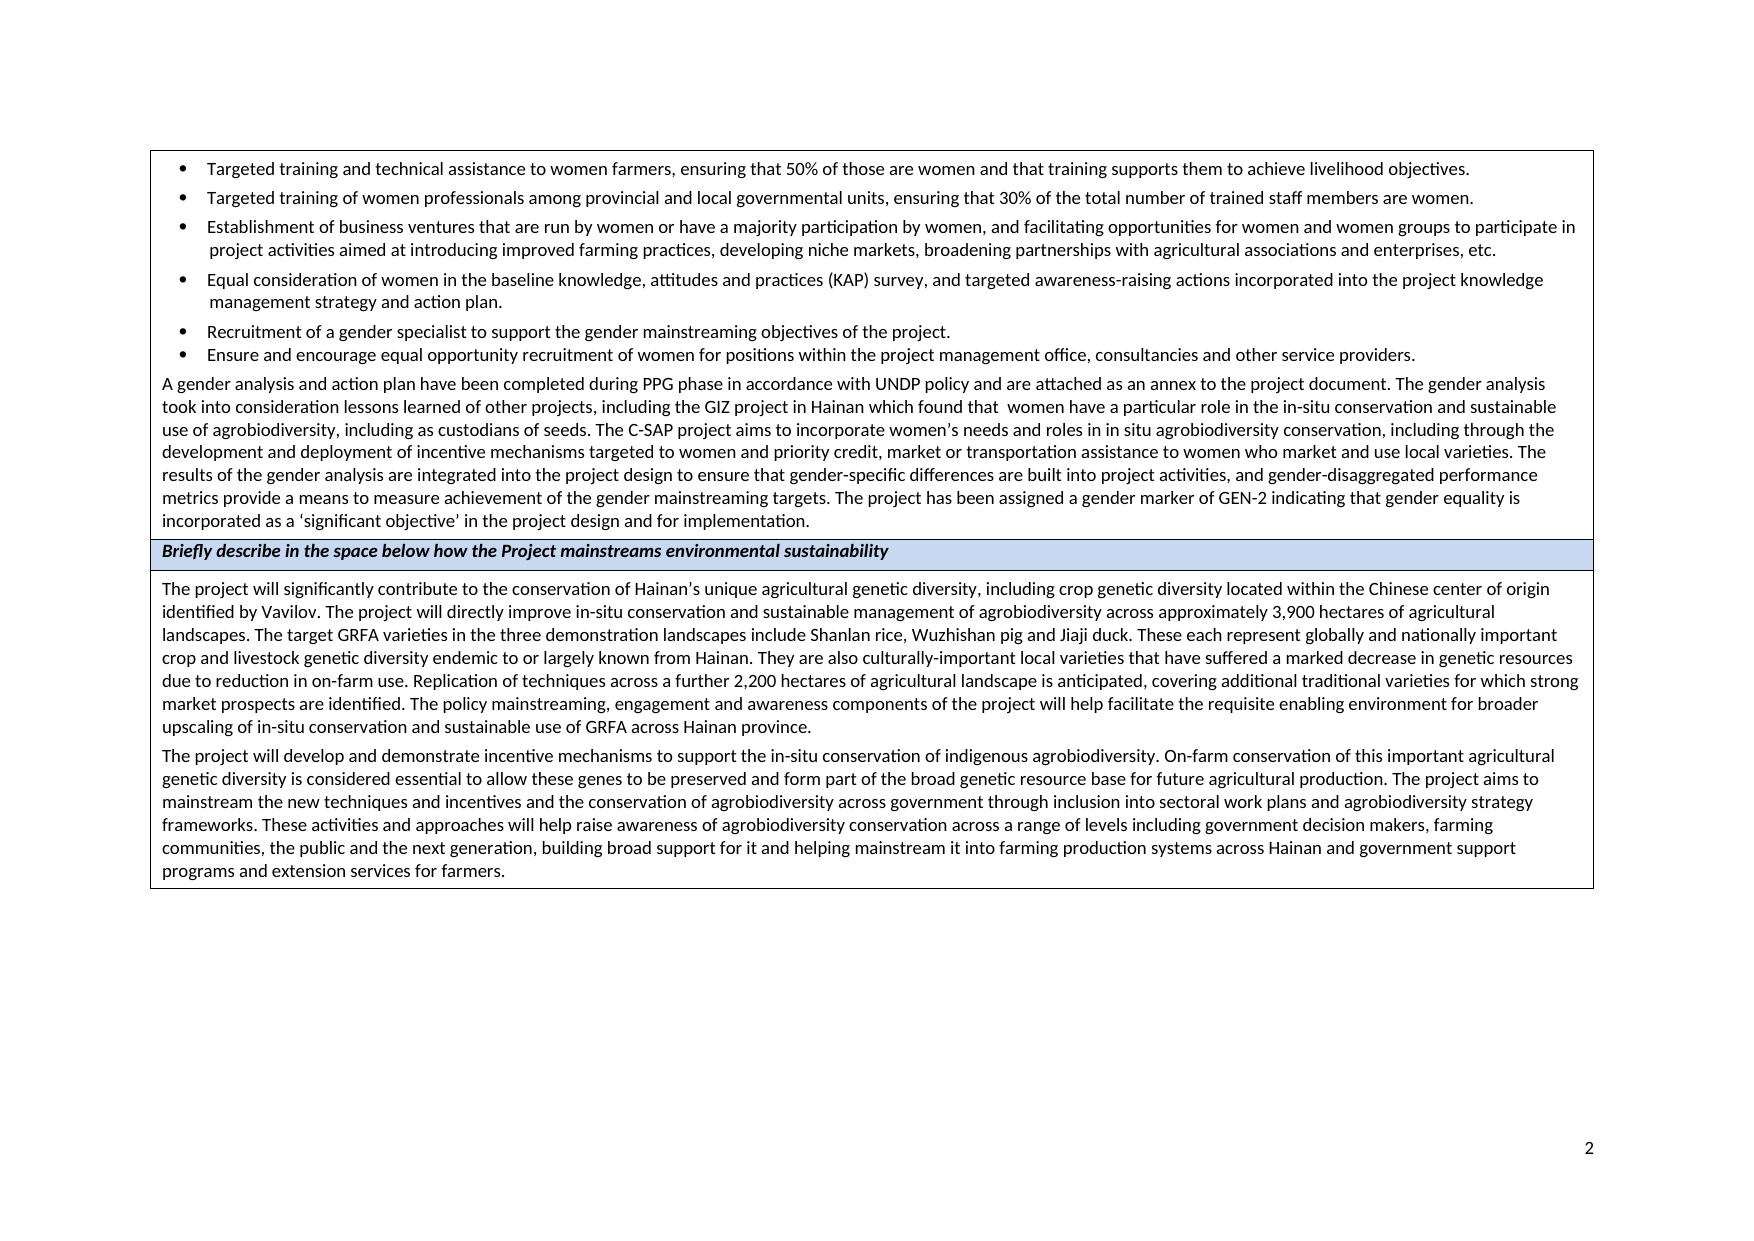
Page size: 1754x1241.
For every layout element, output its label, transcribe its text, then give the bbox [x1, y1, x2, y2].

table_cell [151, 151, 1593, 538]
table_cell Briefly describe in the space below how the Project mainstreams environmental sustainability [151, 540, 1593, 570]
table_cell The project will significantly contribute to the conservation of Hainan’s unique agricultural genetic diversity, including crop genetic diversity located within the Chinese center of origin identified by Vavilov. The project will directly improve in-situ conservation and sustainable management of agrobiodiversity across approximately 3,900 hectares of agricultural landscapes. The target GRFA varieties in the three demonstration landscapes include Shanlan rice, Wuzhishan pig and Jiaji duck. These each represent globally and nationally important crop and livestock genetic diversity endemic to or largely known from Hainan. They are also culturally-important local varieties that have suffered a marked decrease in genetic resources due to reduction in on-farm use. Replication of techniques across a further 2,200 hectares of agricultural landscape is anticipated, covering additional traditional varieties for which strong market prospects are identified. The policy mainstreaming, engagement and awareness components of the project will help facilitate the requisite enabling environment for broader upscaling of in-situ conservation and sustainable use of GRFA across Hainan province. The project will develop and demonstrate incentive mechanisms to support the in-situ conservation of indigenous agrobiodiversity. On-farm conservation of this important agricultural genetic diversity is considered essential to allow these genes to be preserved and form part of the broad genetic resource base for future agricultural production. The project aims to mainstream the new techniques and incentives and the conservation of agrobiodiversity across government through inclusion into sectoral work plans and agrobiodiversity strategy frameworks. These activities and approaches will help raise awareness of agrobiodiversity conservation across a range of levels including government decision makers, farming communities, the public and the next generation, building broad support for it and helping mainstream it into farming production systems across Hainan and government support programs and extension services for farmers. [151, 571, 1593, 888]
